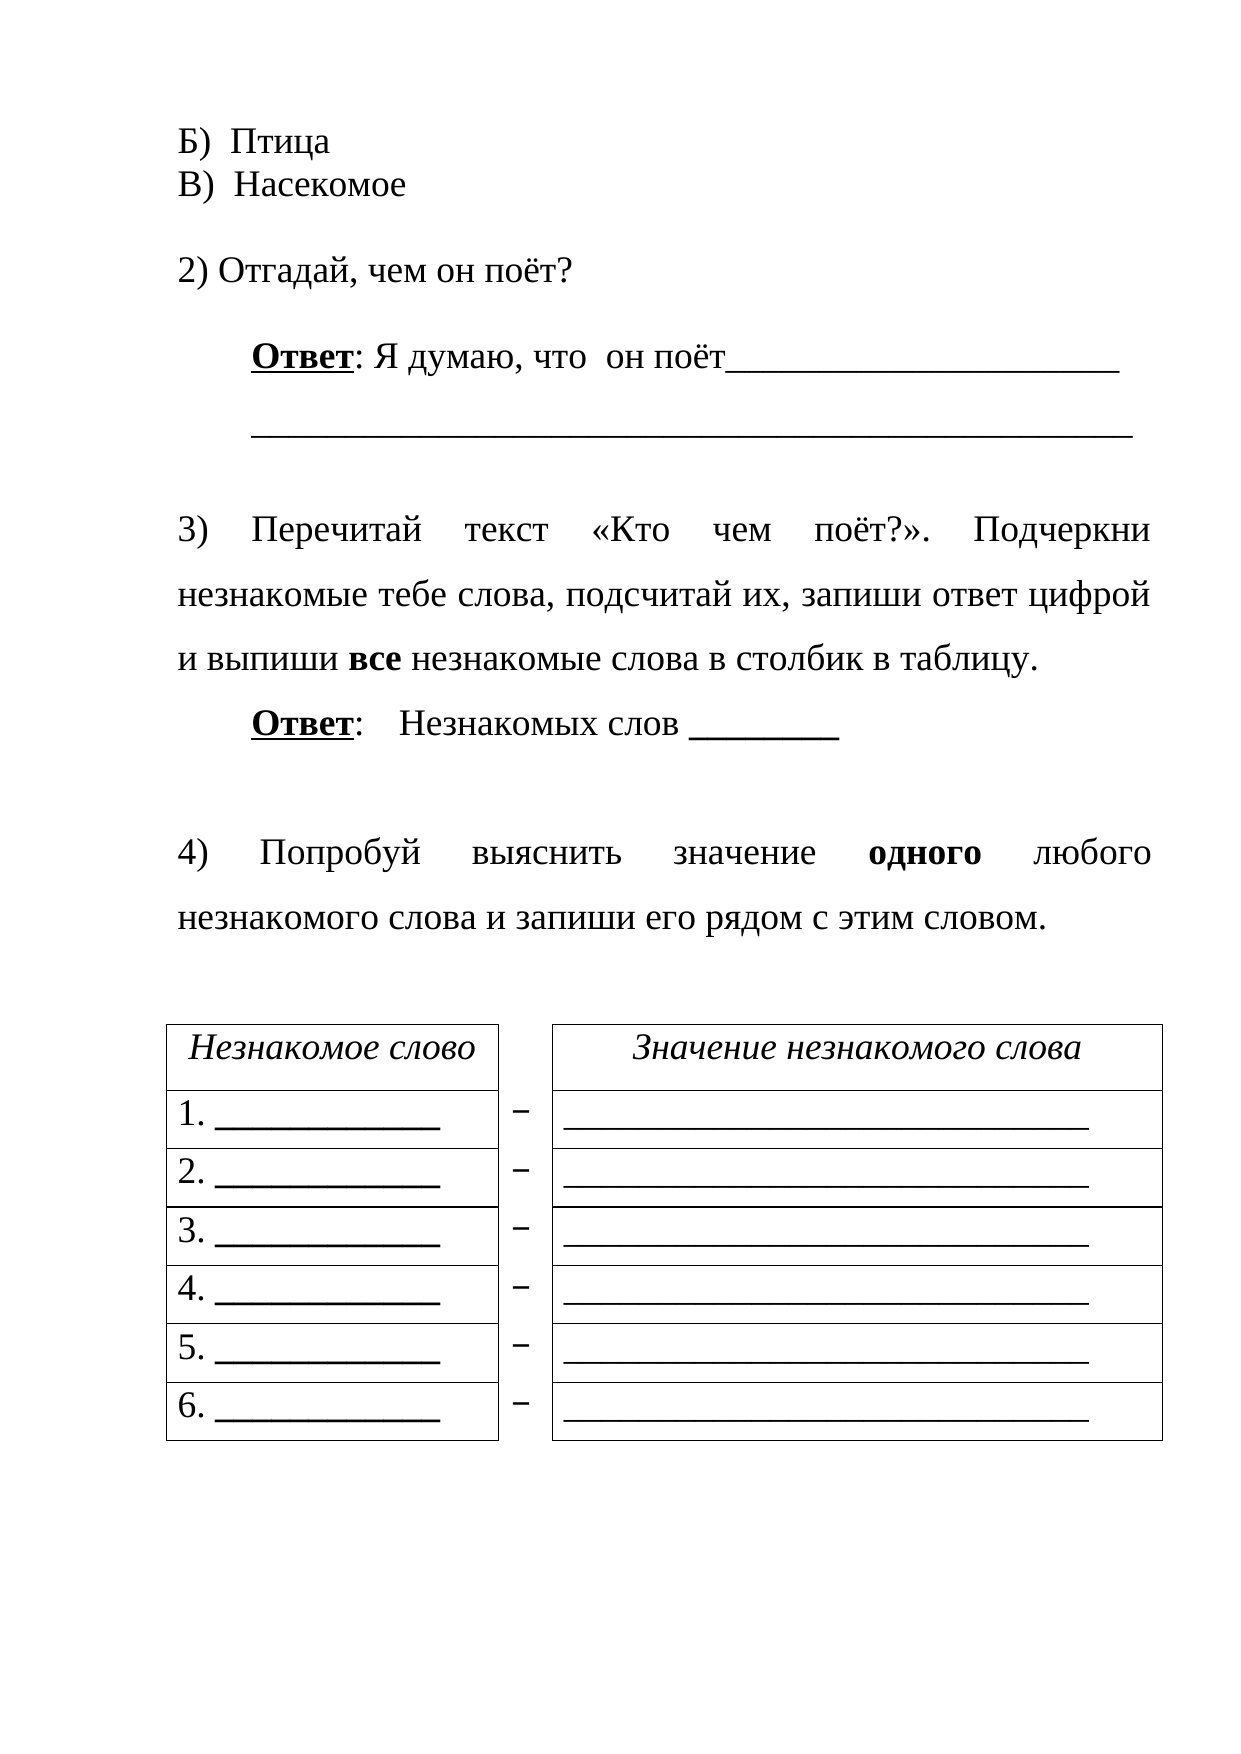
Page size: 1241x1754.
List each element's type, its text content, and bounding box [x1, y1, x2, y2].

table_cell – [499, 1090, 552, 1148]
table_cell 3. ____________ [167, 1208, 498, 1265]
table_cell ____________________________ [553, 1324, 1162, 1382]
table_cell ____________________________ [553, 1266, 1162, 1323]
text В) Насекомое [177, 161, 1152, 204]
table_cell – [499, 1148, 552, 1206]
table_cell – [499, 1265, 552, 1323]
text 4) Попробуй выяснить значение одного любого незнакомого слова и запиши его рядом с этим словом. [177, 830, 1152, 937]
table_header [499, 1024, 552, 1089]
text Ответ: Незнакомых слов ________ [177, 700, 1152, 743]
text 2) Отгадай, чем он поёт? [177, 247, 1152, 291]
table_cell 6. ____________ [167, 1383, 498, 1440]
table_header Незнакомое слово [167, 1025, 498, 1089]
text 3) Перечитай текст «Кто чем поёт?». Подчеркни незнакомые тебе слова, подсчитай их, запиши ответ цифрой и выпиши все незнакомые слова в столбик в таблицу. [177, 506, 1152, 679]
table_cell 5. ____________ [167, 1324, 498, 1382]
table_header Значение незнакомого слова [553, 1025, 1162, 1089]
table_cell ____________________________ [553, 1149, 1162, 1206]
table_cell – [499, 1382, 552, 1440]
table_cell 2. ____________ [167, 1149, 498, 1206]
table_cell ____________________________ [553, 1383, 1162, 1440]
table_cell 4. ____________ [167, 1266, 498, 1323]
table_cell 1. ____________ [167, 1091, 498, 1148]
text Ответ: Я думаю, что он поёт_____________________ [177, 334, 1152, 377]
text Б) Птица [177, 118, 1152, 161]
table_cell – [499, 1206, 552, 1265]
table_cell ____________________________ [553, 1208, 1162, 1265]
table_cell – [499, 1323, 552, 1382]
table_cell ____________________________ [553, 1091, 1162, 1148]
text _______________________________________________ [177, 398, 1152, 442]
